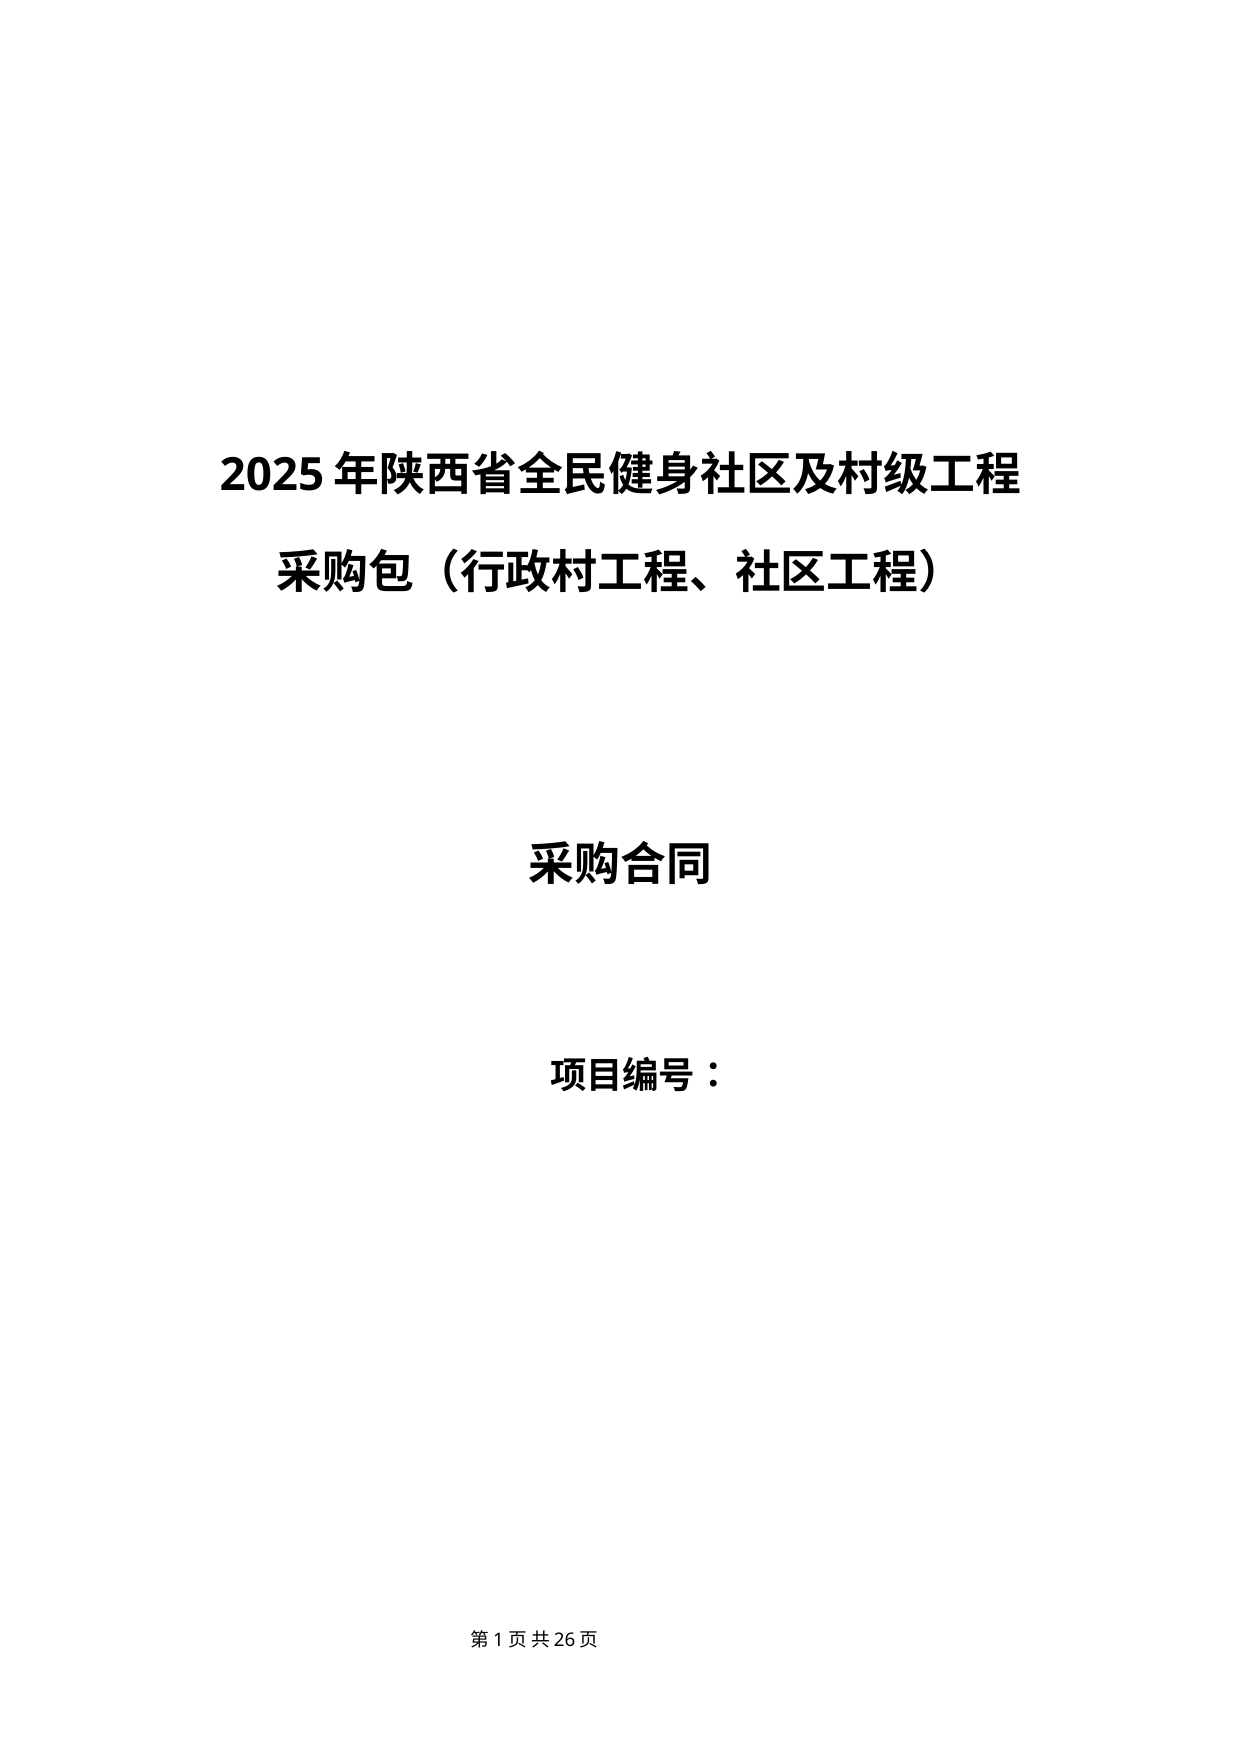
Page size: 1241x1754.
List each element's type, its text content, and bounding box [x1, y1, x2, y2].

text 2025年陕西省全民健身社区及村级工程 [187, 422, 1053, 519]
text 采购合同 [187, 812, 1053, 909]
text 采购包（行政村工程、社区工程） [187, 519, 1053, 617]
text 项目编号： [229, 1042, 1053, 1107]
